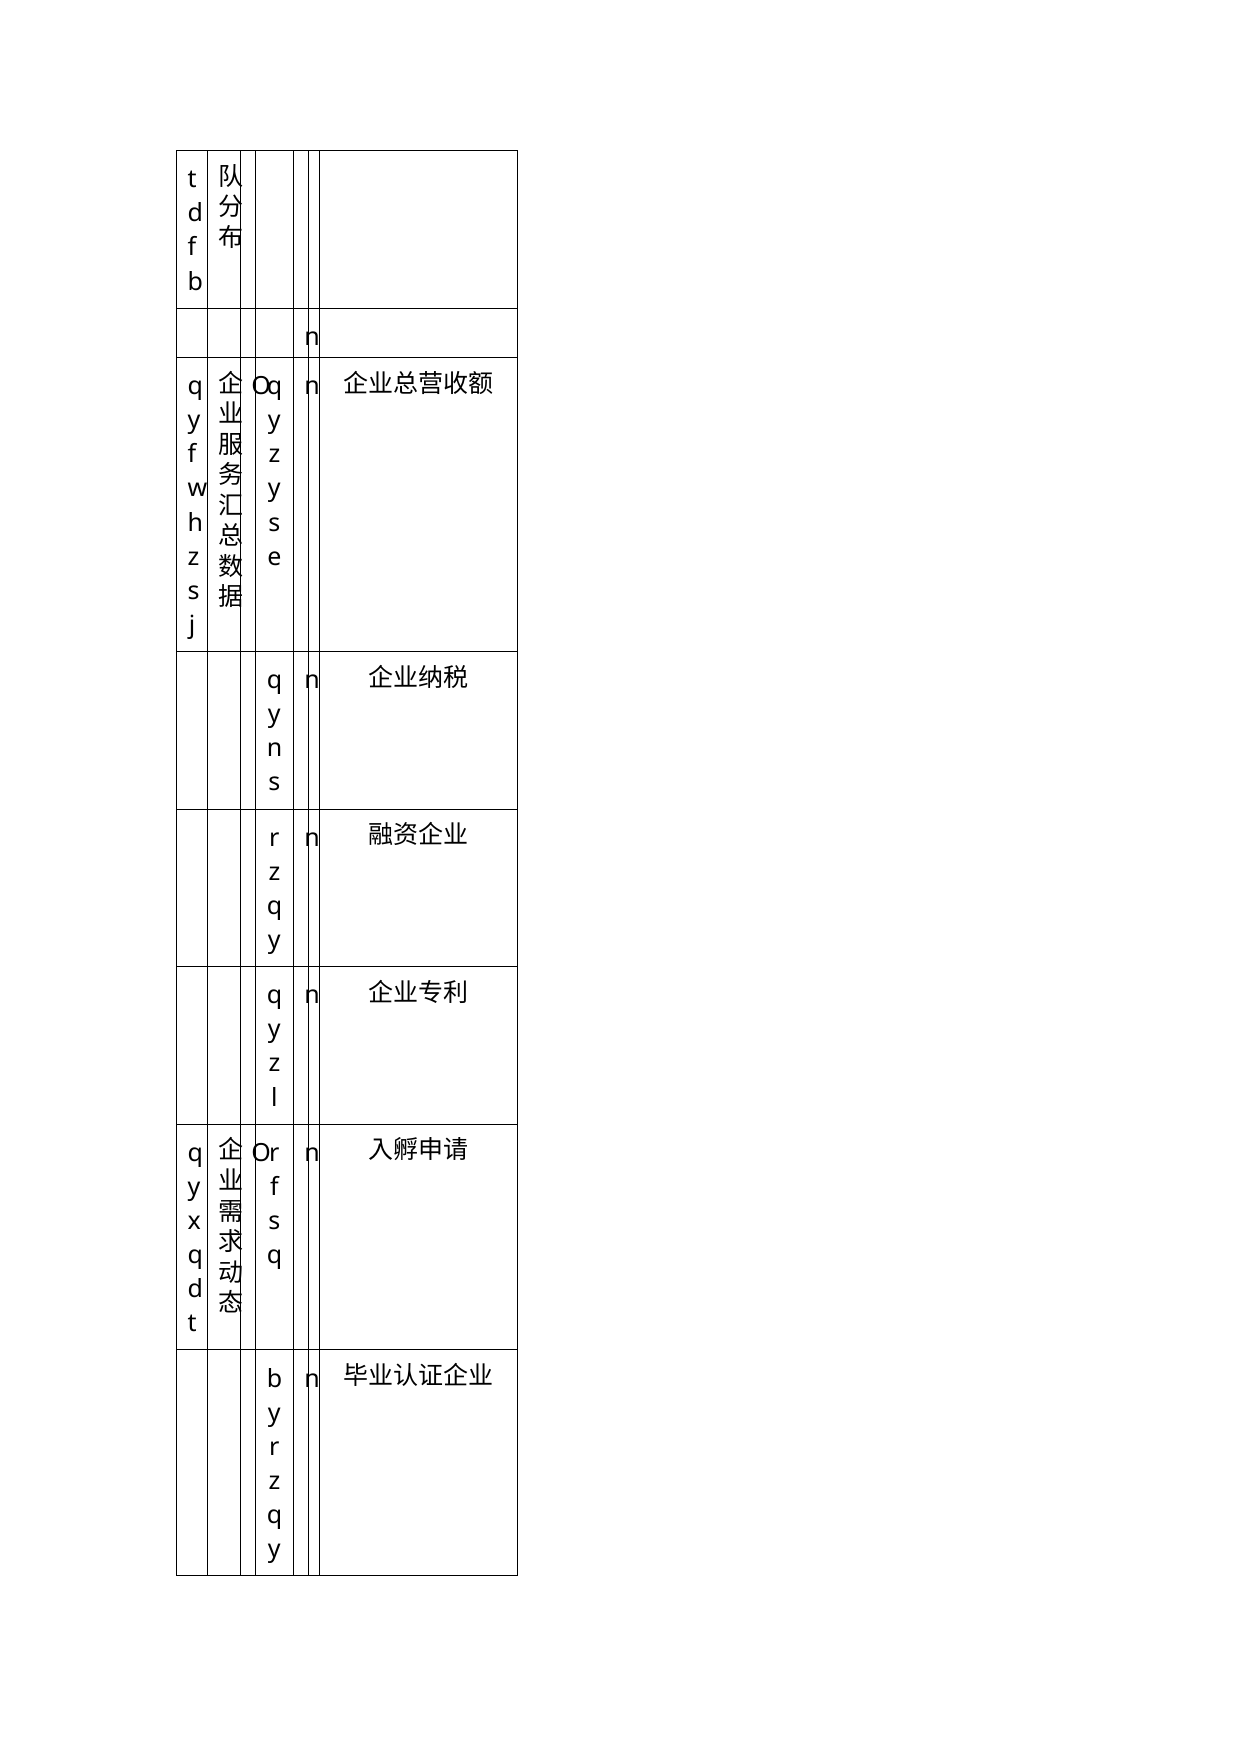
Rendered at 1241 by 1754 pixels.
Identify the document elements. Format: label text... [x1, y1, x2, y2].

table_cell [177, 1350, 207, 1575]
table_cell 入孵申请 [320, 1125, 517, 1349]
table_cell [241, 810, 255, 966]
table_cell qyfwhzsj [177, 358, 207, 651]
table_cell number [294, 810, 308, 966]
table_cell [177, 810, 207, 966]
table_cell qyzyse [256, 358, 293, 651]
table_cell number [294, 358, 308, 651]
table_cell [241, 1350, 255, 1575]
table_cell byrzqy [256, 1350, 293, 1575]
table_cell [208, 652, 240, 808]
table_cell [177, 309, 207, 357]
table_cell rzqy [256, 810, 293, 966]
table_cell [320, 151, 517, 308]
table_cell [256, 309, 293, 357]
table_cell qyns [256, 652, 293, 808]
table_cell string [294, 151, 308, 308]
table_cell 毕业认证企业 [320, 1350, 517, 1575]
table_cell [208, 1350, 240, 1575]
table_cell [208, 810, 240, 966]
table_cell 企业需求动态 [208, 1125, 240, 1349]
table_cell 企业服务汇总数据 [208, 358, 240, 651]
table_cell 融资企业 [320, 810, 517, 966]
table_cell rfsq [256, 1125, 293, 1349]
table_cell 企业专利 [320, 967, 517, 1124]
table_cell qyrccytdfb [177, 151, 207, 308]
table_cell number [294, 967, 308, 1124]
table_cell number [294, 1350, 308, 1575]
table_cell [241, 652, 255, 808]
table_cell number [294, 309, 308, 357]
table_cell qyxqdt [177, 1125, 207, 1349]
table_cell [241, 967, 255, 1124]
table_cell 企业人才创业团队分布 [208, 151, 240, 308]
table_cell [208, 967, 240, 1124]
table_cell [177, 967, 207, 1124]
table_cell [256, 151, 293, 308]
table_cell qyzl [256, 967, 293, 1124]
table_cell 企业总营收额 [320, 358, 517, 651]
table_cell Object [241, 358, 255, 651]
table_cell List<Object> [241, 151, 255, 308]
table_cell Object [241, 1125, 255, 1349]
table_cell number [294, 1125, 308, 1349]
table_cell [208, 309, 240, 357]
table_cell 企业纳税 [320, 652, 517, 808]
table_cell [320, 309, 517, 357]
table_cell number [294, 652, 308, 808]
table_cell [177, 652, 207, 808]
table_cell [241, 309, 255, 357]
